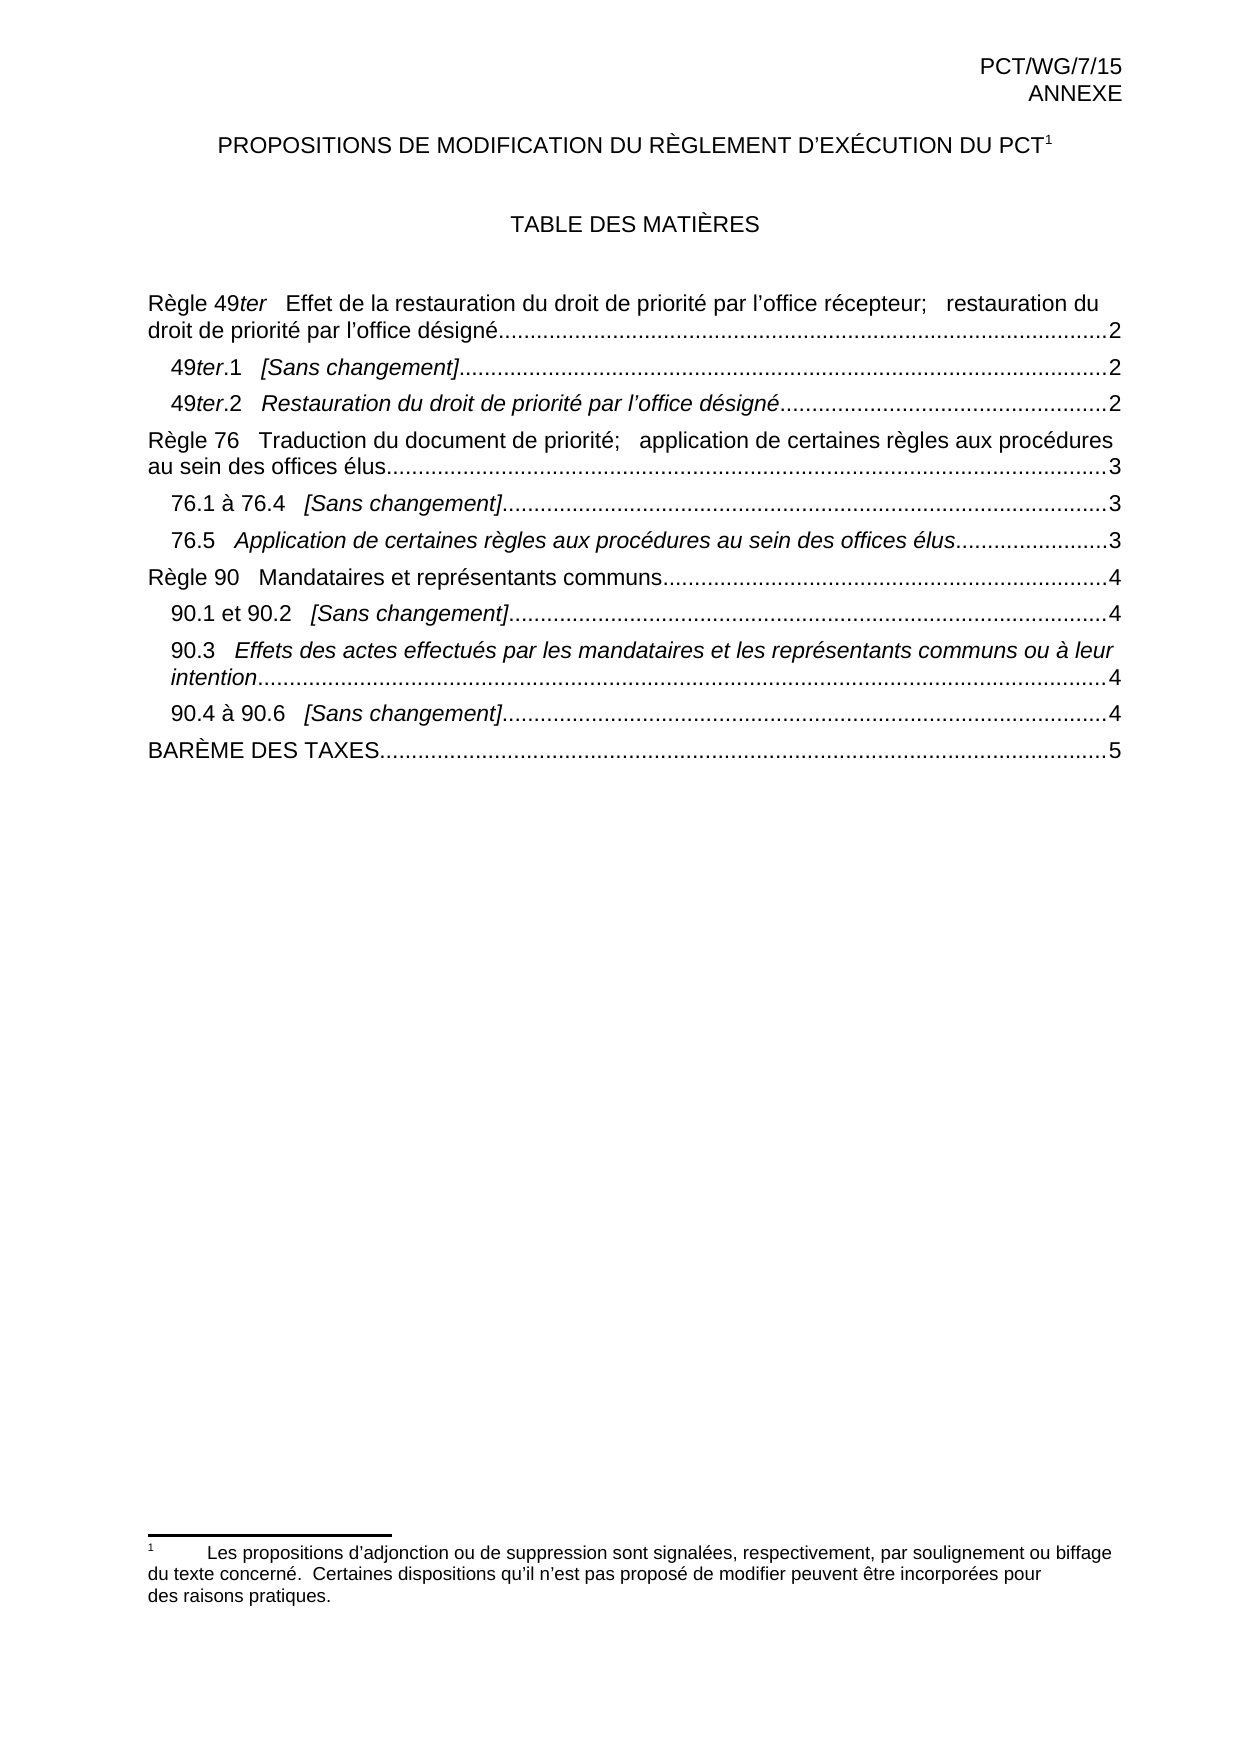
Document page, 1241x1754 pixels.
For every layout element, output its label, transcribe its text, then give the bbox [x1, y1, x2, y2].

text 76.1 à 76.4 [Sans changement] 3 [171, 490, 1122, 516]
text 90.4 à 90.6 [Sans changement] 4 [171, 700, 1122, 727]
text Règle 76 Traduction du document de priorité; application de certaines règles aux procédures au sein des offices élus 3 [148, 427, 1122, 480]
text 90.3 Effets des actes effectués par les mandataires et les représentants communs ou à leur intention 4 [171, 637, 1122, 690]
text 49ter.1 [Sans changement] 2 [171, 353, 1122, 380]
text PROPOSITIONS DE MODIFICATION DU RÈGLEMENT D’EXÉCUTION DU PCT [148, 132, 1122, 158]
text BARÈME DES TAXES 5 [148, 737, 1122, 763]
text Règle 49ter Effet de la restauration du droit de priorité par l’office récepteur; restauration du droit de priorité par l’office désigné 2 [148, 290, 1122, 343]
text 90.1 et 90.2 [Sans changement] 4 [171, 600, 1122, 627]
text 49ter.2 Restauration du droit de priorité par l’office désigné 2 [171, 390, 1122, 417]
text Règle 90 Mandataires et représentants communs 4 [148, 564, 1122, 590]
text TABLE DES MATIÈRES [148, 211, 1122, 238]
text 76.5 Application de certaines règles aux procédures au sein des offices élus 3 [171, 527, 1122, 553]
